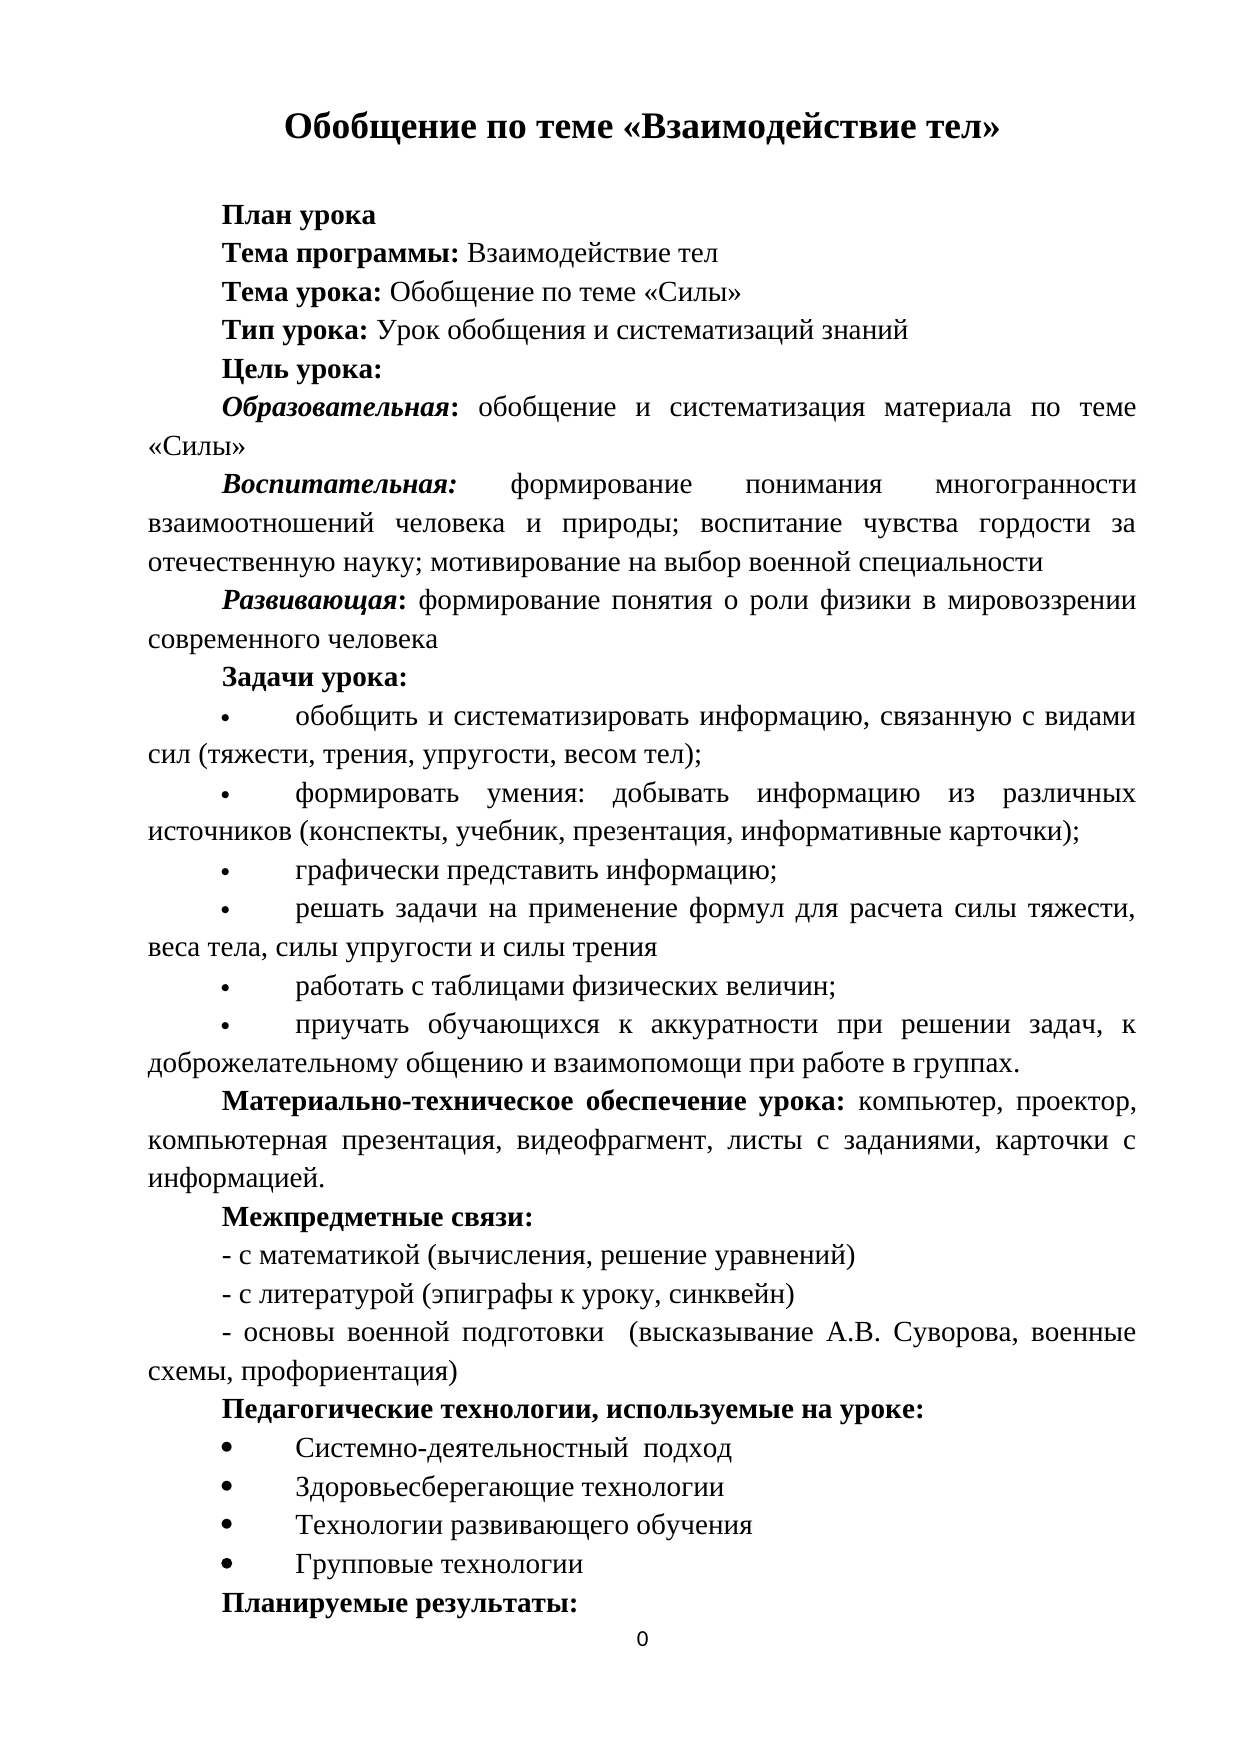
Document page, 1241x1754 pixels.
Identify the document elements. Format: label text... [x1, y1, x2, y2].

list Технологии развивающего обучения [148, 1507, 1137, 1541]
list формировать умения: добывать информацию из различных источников (конспекты, учебник, презентация, информативные карточки); [148, 775, 1137, 847]
list Здоровьесберегающие технологии [148, 1469, 1137, 1502]
list графически представить информацию; [148, 852, 1137, 886]
text Развивающая: формирование понятия о роли физики в мировоззрении современного человека [148, 582, 1137, 654]
text Тема программы: Взаимодействие тел [148, 235, 1137, 269]
text Воспитательная: формирование понимания многогранности взаимоотношений человека и природы; воспитание чувства гордости за отечественную науку; мотивирование на выбор военной специальности [148, 467, 1137, 577]
text Межпредметные связи: [148, 1199, 1137, 1232]
list Групповые технологии [148, 1546, 1137, 1580]
list решать задачи на применение формул для расчета силы тяжести, веса тела, силы упругости и силы трения [148, 891, 1137, 963]
text Тип урока: Урок обобщения и систематизаций знаний [148, 312, 1137, 346]
text Педагогические технологии, используемые на уроке: [148, 1392, 1137, 1425]
text Планируемые результаты: [148, 1585, 1137, 1618]
text - с литературой (эпиграфы к уроку, синквейн) [148, 1276, 1137, 1309]
list работать с таблицами физических величин; [148, 968, 1137, 1001]
text Задачи урока: [148, 659, 1137, 693]
text - основы военной подготовки (высказывание А.В. Суворова, военные схемы, профориентация) [148, 1314, 1137, 1387]
list Системно-деятельностный подход [148, 1430, 1137, 1464]
text План урока [148, 197, 1137, 230]
text Тема урока: Обобщение по теме «Силы» [148, 274, 1137, 307]
text Цель урока: [148, 351, 1137, 384]
text Образовательная: обобщение и систематизация материала по теме «Силы» [148, 389, 1137, 462]
list обобщить и систематизировать информацию, связанную с видами сил (тяжести, трения, упругости, весом тел); [148, 698, 1137, 770]
text Материально-техническое обеспечение урока: компьютер, проектор, компьютерная презентация, видеофрагмент, листы с заданиями, карточки с информацией. [148, 1083, 1137, 1194]
text - с математикой (вычисления, решение уравнений) [148, 1237, 1137, 1271]
list приучать обучающихся к аккуратности при решении задач, к доброжелательному общению и взаимопомощи при работе в группах. [148, 1006, 1137, 1078]
text Обобщение по теме «Взаимодействие тел» [148, 103, 1137, 147]
